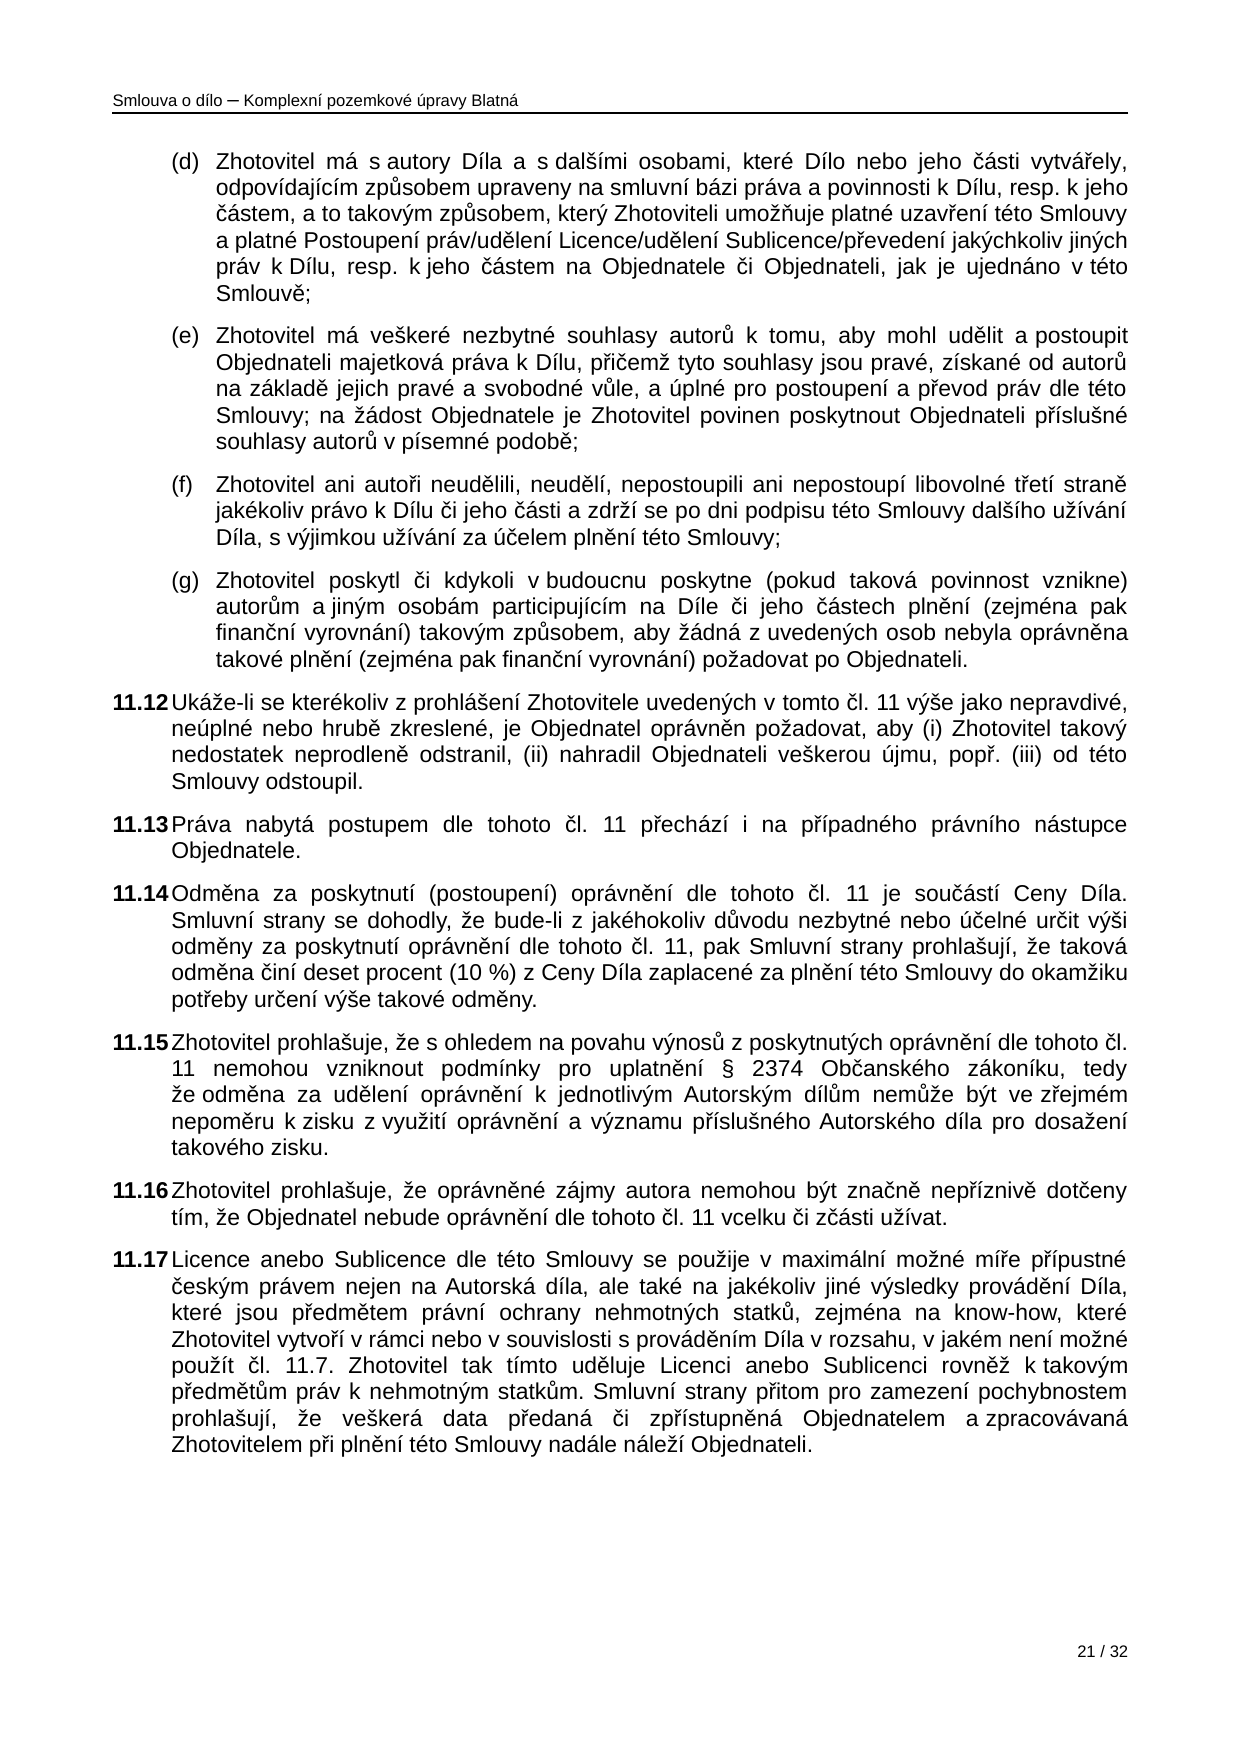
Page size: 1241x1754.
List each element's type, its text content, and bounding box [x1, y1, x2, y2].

text Ukáže-li se kterékoliv z prohlášení Zhotovitele uvedených v tomto čl. 11 výše jako nepravdivé, neúplné nebo hrubě zkreslené, je Objednatel oprávněn požadovat, aby (i) Zhotovitel takový nedostatek neprodleně odstranil, (ii) nahradil Objednateli veškerou újmu, popř. (iii) od této Smlouvy odstoupil. [112, 689, 1128, 794]
text Zhotovitel má s autory Díla a s dalšími osobami, které Dílo nebo jeho části vytvářely, odpovídajícím způsobem upraveny na smluvní bázi práva a povinnosti k Dílu, resp. k jeho částem, a to takovým způsobem, který Zhotoviteli umožňuje platné uzavření této Smlouvy a platné Postoupení práv/udělení Licence/udělení Sublicence/převedení jakýchkoliv jiných práv k Dílu, resp. k jeho částem na Objednatele či Objednateli, jak je ujednáno v této Smlouvě; [171, 148, 1128, 306]
text Odměna za poskytnutí (postoupení) oprávnění dle tohoto čl. 11 je součástí Ceny Díla. Smluvní strany se dohodly, že bude-li z jakéhokoliv důvodu nezbytné nebo účelné určit výši odměny za poskytnutí oprávnění dle tohoto čl. 11, pak Smluvní strany prohlašují, že taková odměna činí deset procent (10 %) z Ceny Díla zaplacené za plnění této Smlouvy do okamžiku potřeby určení výše takové odměny. [112, 880, 1128, 1012]
text Zhotovitel prohlašuje, že oprávněné zájmy autora nemohou být značně nepříznivě dotčeny tím, že Objednatel nebude oprávnění dle tohoto čl. 11 vcelku či zčásti užívat. [112, 1177, 1128, 1230]
text Práva nabytá postupem dle tohoto čl. 11 přechází i na případného právního nástupce Objednatele. [112, 811, 1128, 863]
text Licence anebo Sublicence dle této Smlouvy se použije v maximální možné míře přípustné českým právem nejen na Autorská díla, ale také na jakékoliv jiné výsledky provádění Díla, které jsou předmětem právní ochrany nehmotných statků, zejména na know-how, které Zhotovitel vytvoří v rámci nebo v souvislosti s prováděním Díla v rozsahu, v jakém není možné použít čl. 11.7. Zhotovitel tak tímto uděluje Licenci anebo Sublicenci rovněž k takovým předmětům práv k nehmotným statkům. Smluvní strany přitom pro zamezení pochybnostem prohlašují, že veškerá data předaná či zpřístupněná Objednatelem a zpracovávaná Zhotovitelem při plnění této Smlouvy nadále náleží Objednateli. [112, 1246, 1128, 1457]
text Zhotovitel ani autoři neudělili, neudělí, nepostoupili ani nepostoupí libovolné třetí straně jakékoliv právo k Dílu či jeho části a zdrží se po dni podpisu této Smlouvy dalšího užívání Díla, s výjimkou užívání za účelem plnění této Smlouvy; [171, 471, 1128, 550]
text Zhotovitel poskytl či kdykoli v budoucnu poskytne (pokud taková povinnost vznikne) autorům a jiným osobám participujícím na Díle či jeho částech plnění (zejména pak finanční vyrovnání) takovým způsobem, aby žádná z uvedených osob nebyla oprávněna takové plnění (zejména pak finanční vyrovnání) požadovat po Objednateli. [171, 567, 1128, 672]
text Zhotovitel má veškeré nezbytné souhlasy autorů k tomu, aby mohl udělit a postoupit Objednateli majetková práva k Dílu, přičemž tyto souhlasy jsou pravé, získané od autorů na základě jejich pravé a svobodné vůle, a úplné pro postoupení a převod práv dle této Smlouvy; na žádost Objednatele je Zhotovitel povinen poskytnout Objednateli příslušné souhlasy autorů v písemné podobě; [171, 322, 1128, 454]
text Zhotovitel prohlašuje, že s ohledem na povahu výnosů z poskytnutých oprávnění dle tohoto čl. 11 nemohou vzniknout podmínky pro uplatnění § 2374 Občanského zákoníku, tedy že odměna za udělení oprávnění k jednotlivým Autorským dílům nemůže být ve zřejmém nepoměru k zisku z využití oprávnění a významu příslušného Autorského díla pro dosažení takového zisku. [112, 1029, 1128, 1160]
